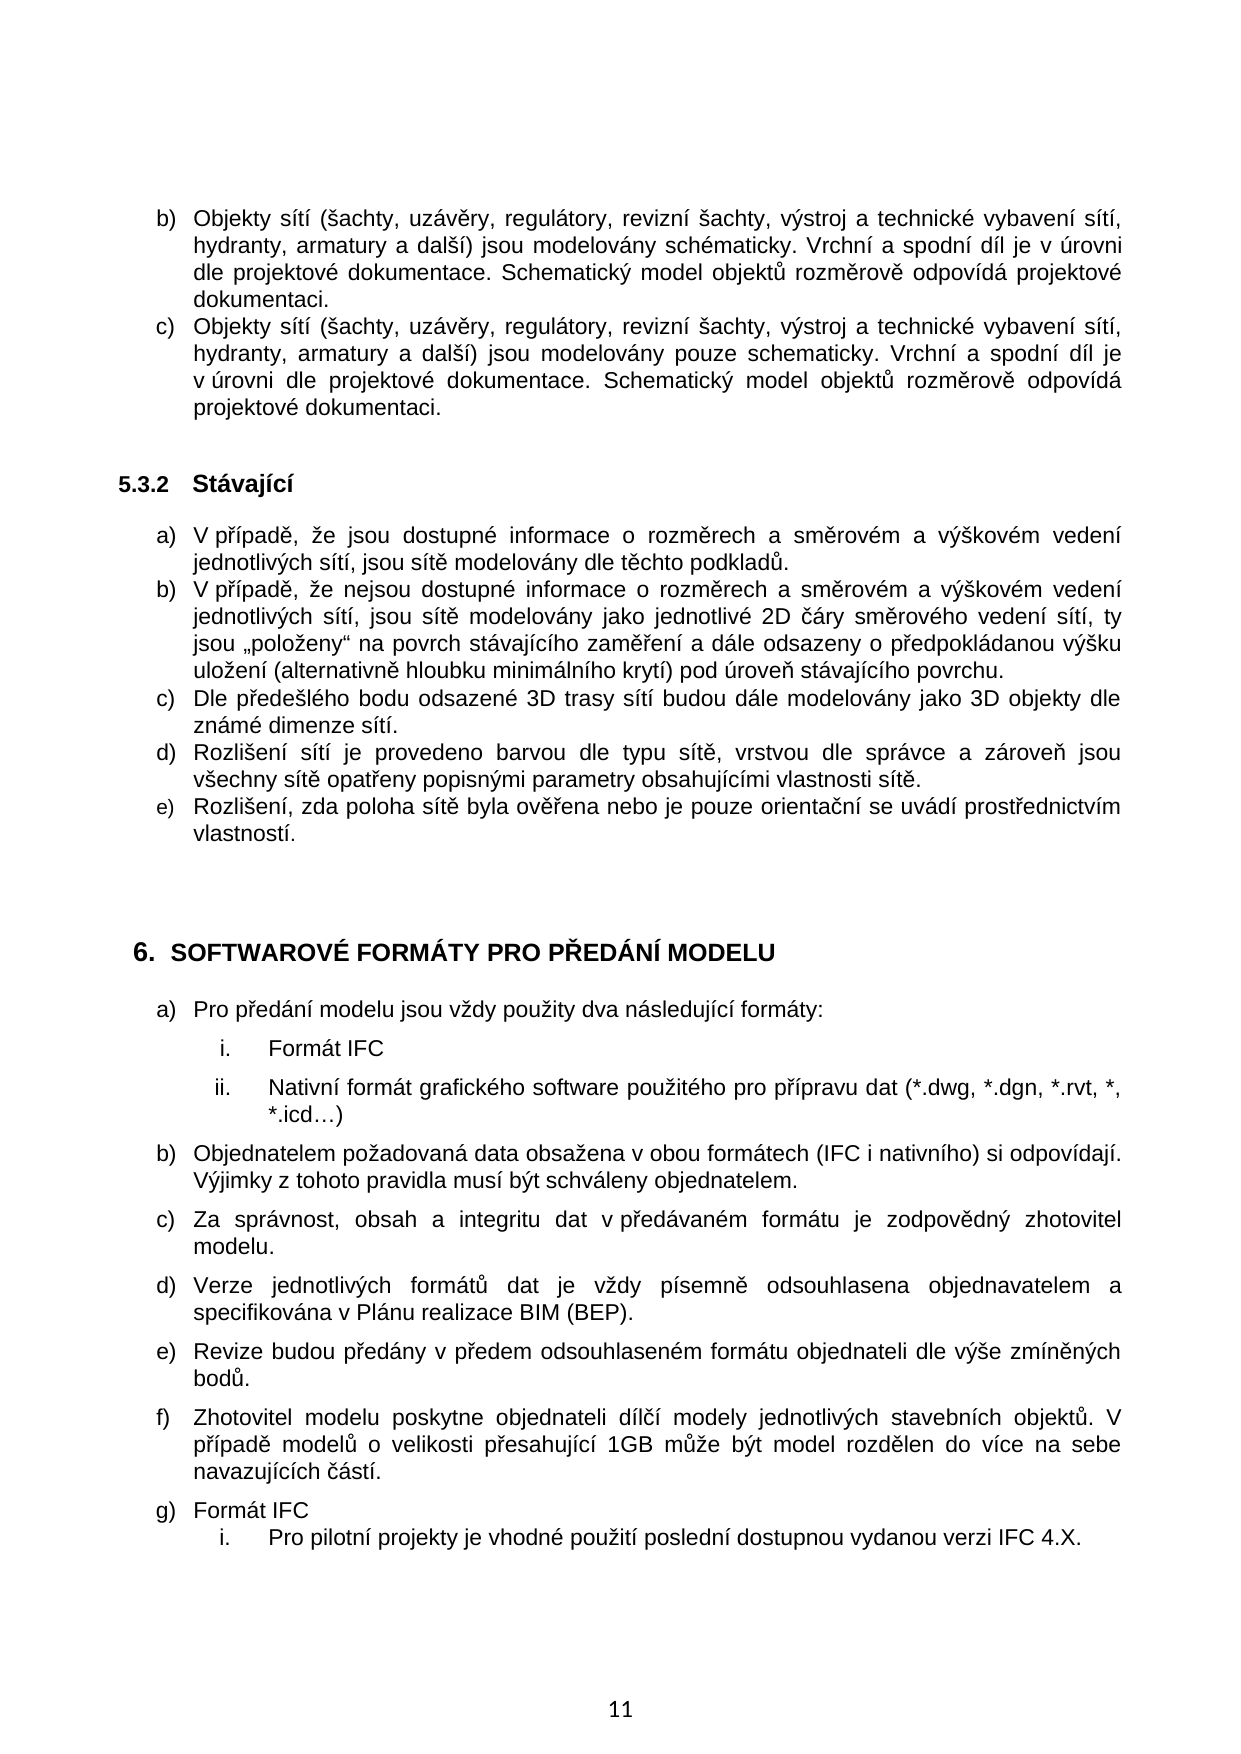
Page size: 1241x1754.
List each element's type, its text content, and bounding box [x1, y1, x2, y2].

list Rozlišení sítí je provedeno barvou dle typu sítě, vrstvou dle správce a zároveň jsou všechny sítě opatřeny popisnými parametry obsahujícími vlastnosti sítě. [156, 738, 1122, 793]
list Rozlišení, zda poloha sítě byla ověřena nebo je pouze orientační se uvádí prostřednictvím vlastností. [156, 793, 1122, 847]
list Dle předešlého bodu odsazené 3D trasy sítí budou dále modelovány jako 3D objekty dle známé dimenze sítí. [156, 684, 1122, 738]
list V případě, že jsou dostupné informace o rozměrech a směrovém a výškovém vedení jednotlivých sítí, jsou sítě modelovány dle těchto podkladů. [156, 522, 1122, 576]
list Objednatelem požadovaná data obsažena v obou formátech (IFC i nativního) si odpovídají. Výjimky z tohoto pravidla musí být schváleny objednatelem. [156, 1139, 1122, 1194]
list Zhotovitel modelu poskytne objednateli dílčí modely jednotlivých stavebních objektů. V případě modelů o velikosti přesahující 1GB může být model rozdělen do více na sebe navazujících částí. [156, 1403, 1122, 1484]
subtitle Softwarové formáty pro předání modelu [133, 936, 1122, 967]
list Nativní formát grafického software použitého pro přípravu dat (*.dwg, *.dgn, *.rvt, *, *.icd…) [231, 1074, 1122, 1128]
list Objekty sítí (šachty, uzávěry, regulátory, revizní šachty, výstroj a technické vybavení sítí, hydranty, armatury a další) jsou modelovány pouze schematicky. Vrchní a spodní díl je v úrovni dle projektové dokumentace. Schematický model objektů rozměrově odpovídá projektové dokumentaci. [156, 313, 1122, 421]
list Objekty sítí (šachty, uzávěry, regulátory, revizní šachty, výstroj a technické vybavení sítí, hydranty, armatury a další) jsou modelovány schématicky. Vrchní a spodní díl je v úrovni dle projektové dokumentace. Schematický model objektů rozměrově odpovídá projektové dokumentaci. [156, 204, 1122, 313]
list Za správnost, obsah a integritu dat v předávaném formátu je zodpovědný zhotovitel modelu. [156, 1206, 1122, 1260]
list Formát IFC [156, 1496, 1122, 1523]
subtitle Stávající [118, 469, 1122, 498]
list Pro předání modelu jsou vždy použity dva následující formáty: [156, 996, 1122, 1023]
list V případě, že nejsou dostupné informace o rozměrech a směrovém a výškovém vedení jednotlivých sítí, jsou sítě modelovány jako jednotlivé 2D čáry směrového vedení sítí, ty jsou „položeny“ na povrch stávajícího zaměření a dále odsazeny o předpokládanou výšku uložení (alternativně hloubku minimálního krytí) pod úroveň stávajícího povrchu. [156, 576, 1122, 684]
list Formát IFC [231, 1035, 1122, 1062]
list Revize budou předány v předem odsouhlaseném formátu objednateli dle výše zmíněných bodů. [156, 1337, 1122, 1392]
list Verze jednotlivých formátů dat je vždy písemně odsouhlasena objednavatelem a specifikována v Plánu realizace BIM (BEP). [156, 1271, 1122, 1326]
list Pro pilotní projekty je vhodné použití poslední dostupnou vydanou verzi IFC 4.X. [231, 1523, 1122, 1551]
